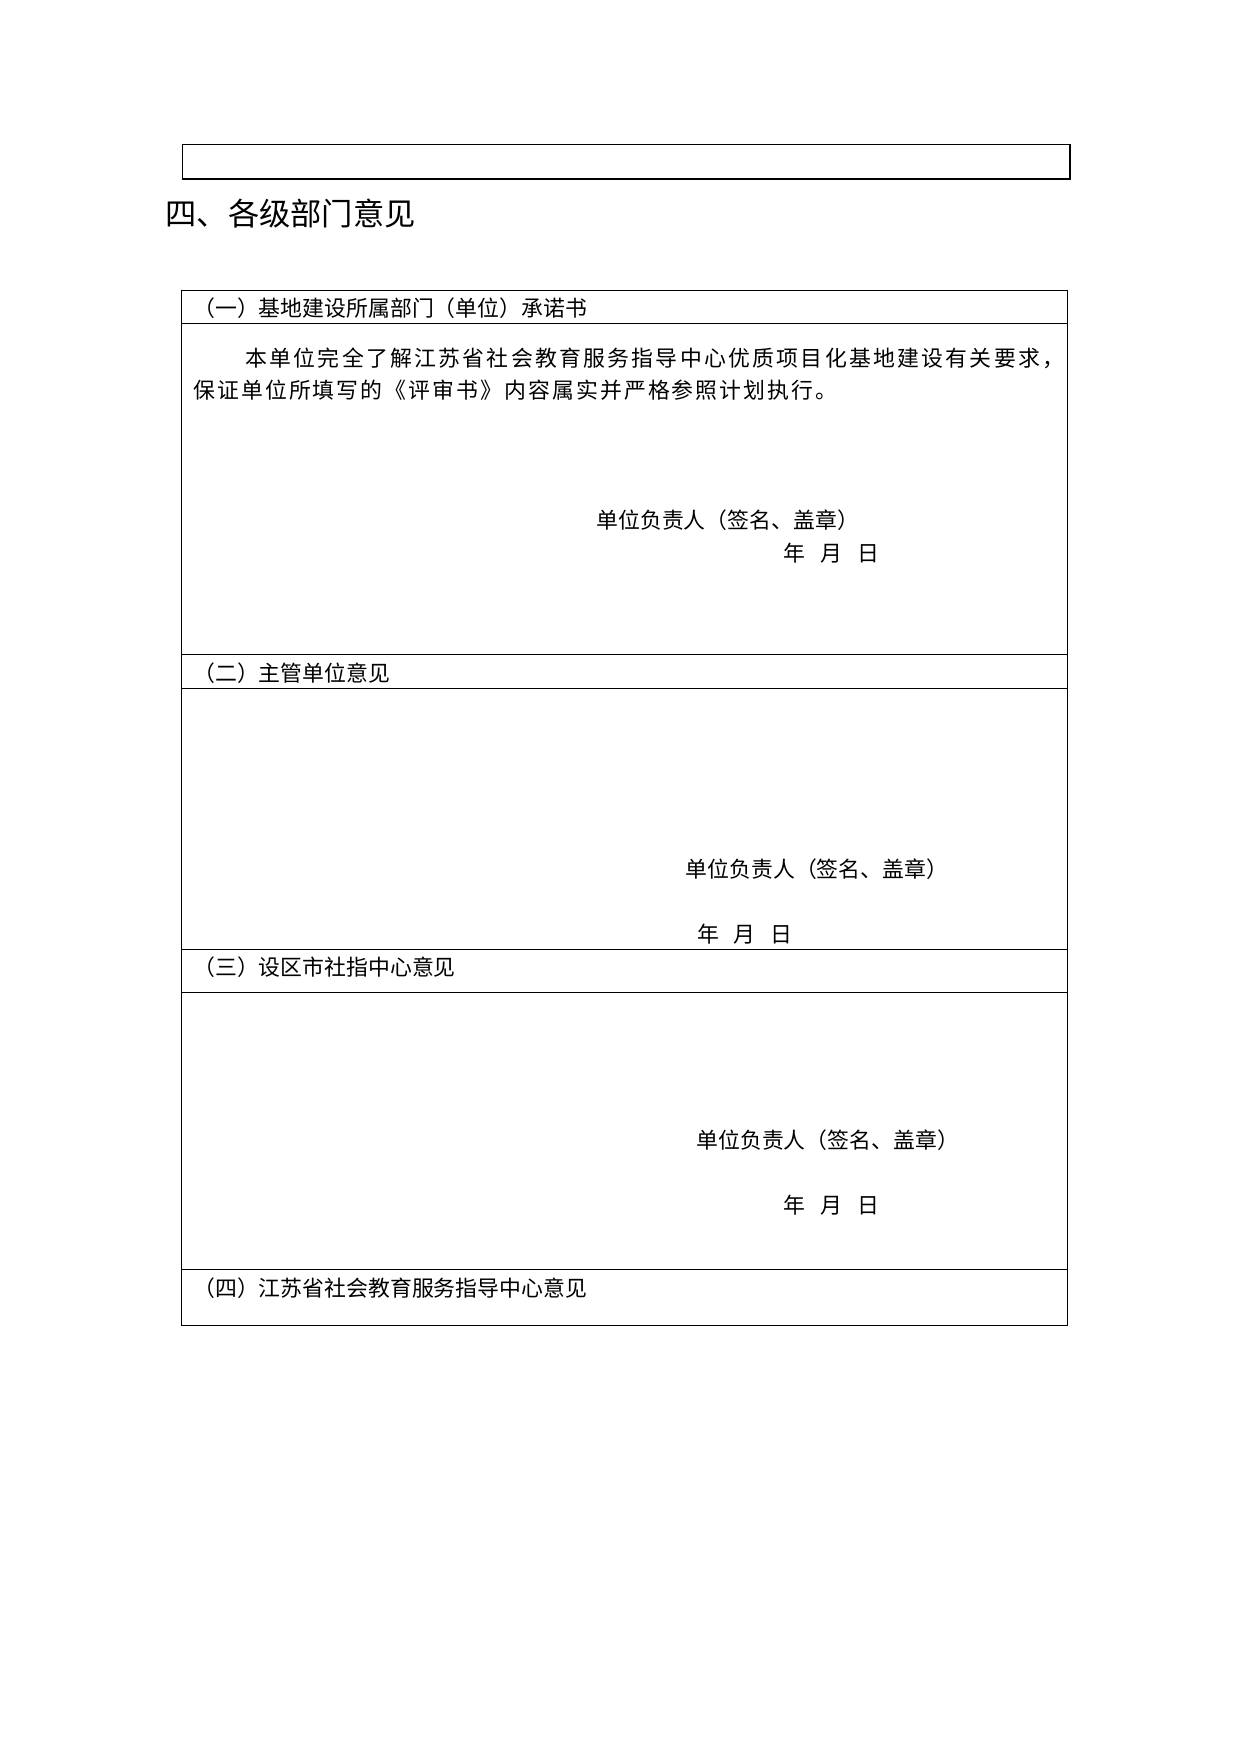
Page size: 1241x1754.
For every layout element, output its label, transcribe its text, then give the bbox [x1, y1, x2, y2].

table_cell 本单位完全了解江苏省社会教育服务指导中心优质项目化基地建设有关要求，保证单位所填写的《评审书》内容属实并严格参照计划执行。 单位负责人（签名、盖章） 年 月 日 [182, 324, 1067, 654]
table_cell （二）主管单位意见 [182, 655, 1067, 688]
table_header （一）基地建设所属部门（单位）承诺书 [182, 291, 1067, 323]
table_cell （三）设区市社指中心意见 [182, 950, 1067, 992]
table_cell 单位负责人（签名、盖章） 年 月 日 [182, 689, 1067, 949]
table_cell （四）江苏省社会教育服务指导中心意见 [182, 1270, 1067, 1325]
table_cell [183, 145, 1069, 178]
table_cell 单位负责人（签名、盖章） 年 月 日 [182, 993, 1067, 1269]
text 四、各级部门意见 [165, 179, 1087, 244]
